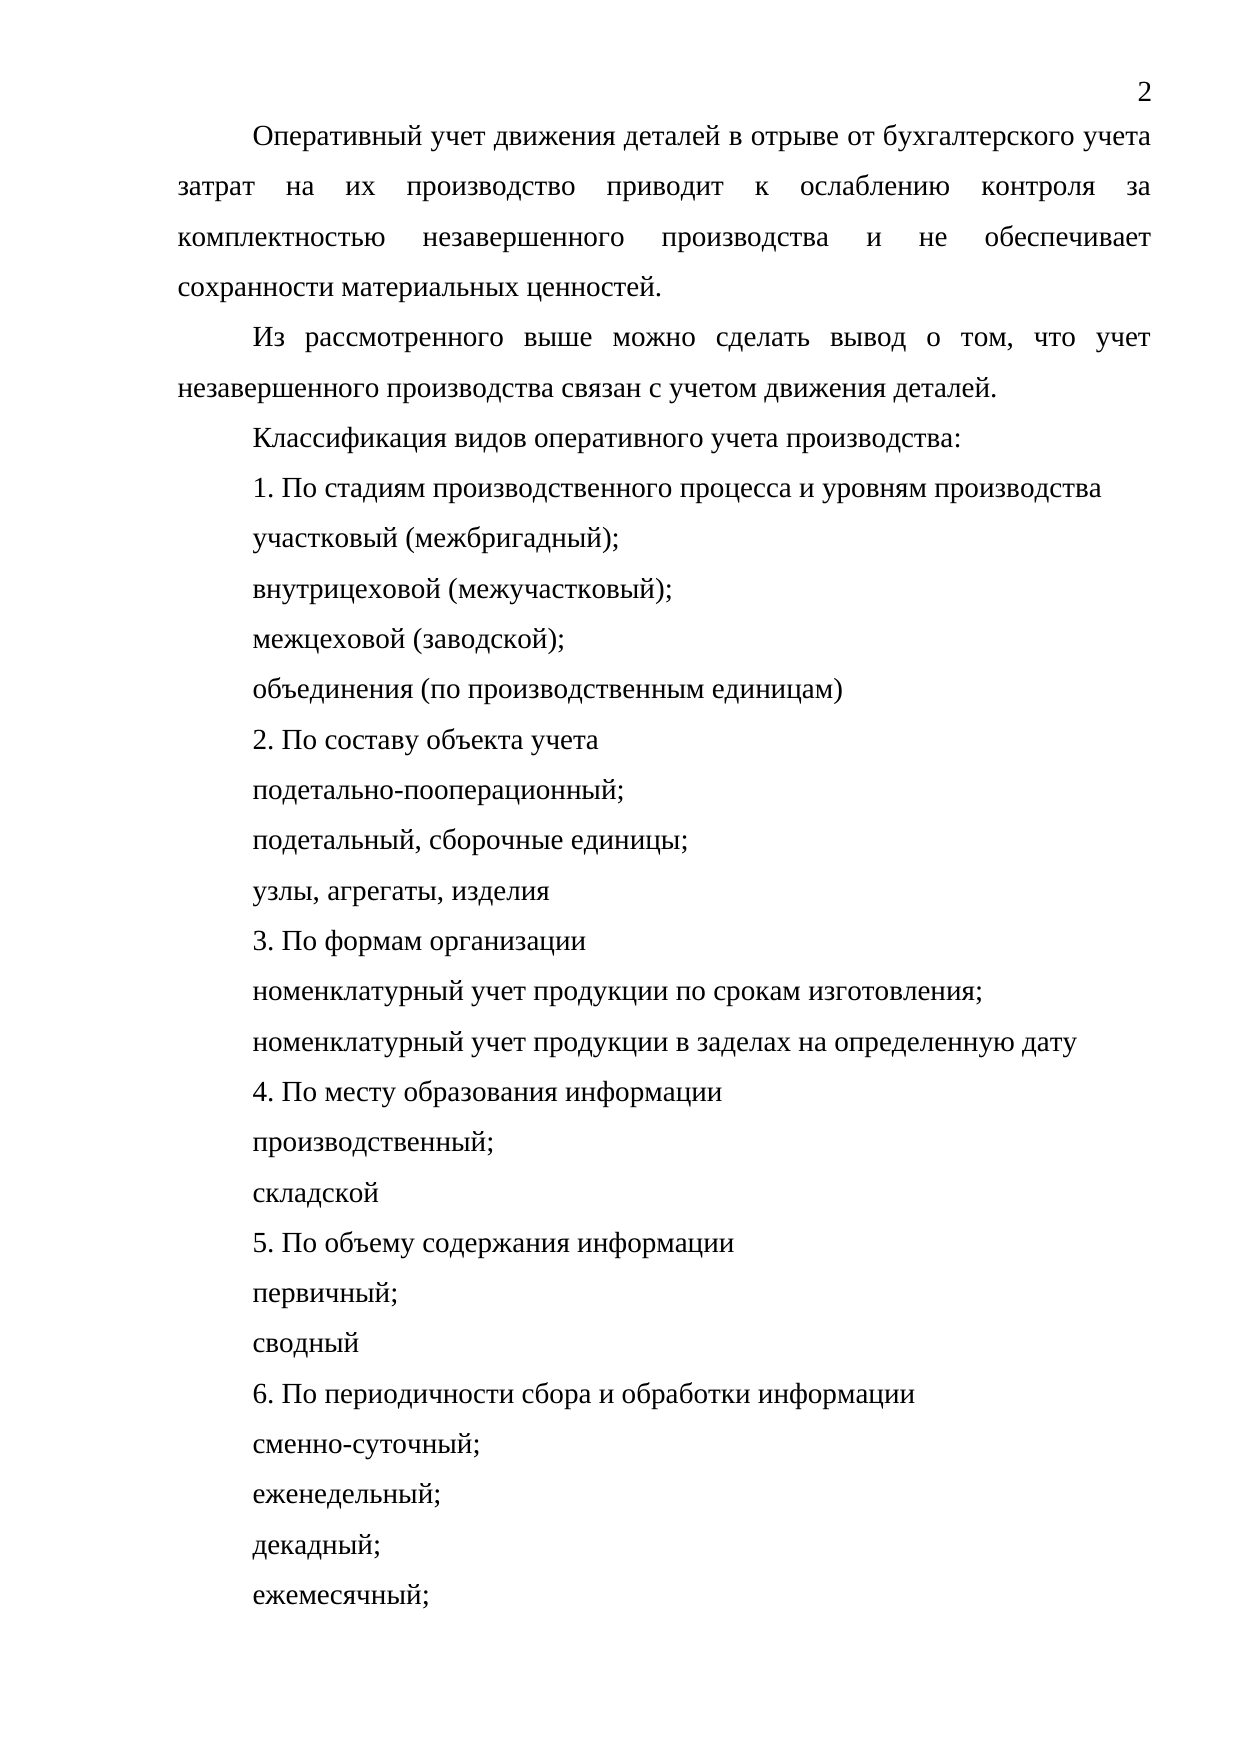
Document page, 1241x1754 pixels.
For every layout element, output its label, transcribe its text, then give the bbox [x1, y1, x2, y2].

text узлы, агрегаты, изделия [177, 873, 1152, 906]
text еженедельный; [177, 1477, 1152, 1510]
text складской [177, 1175, 1152, 1208]
text межцеховой (заводской); [177, 621, 1152, 655]
text 6. По периодичности сбора и обработки информации [177, 1376, 1152, 1409]
text 2. По составу объекта учета [177, 722, 1152, 755]
text 4. По месту образования информации [177, 1074, 1152, 1108]
text номенклатурный учет продукции в заделах на определенную дату [177, 1024, 1152, 1057]
text внутрицеховой (межучастковый); [177, 571, 1152, 604]
text подетально-пооперационный; [177, 772, 1152, 806]
text номенклатурный учет продукции по срокам изготовления; [177, 973, 1152, 1007]
text сменно-суточный; [177, 1426, 1152, 1460]
text 1. По стадиям производственного процесса и уровням производства [177, 470, 1152, 504]
text 5. По объему содержания информации [177, 1225, 1152, 1258]
text производственный; [177, 1124, 1152, 1158]
text 3. По формам организации [177, 923, 1152, 957]
text ежемесячный; [177, 1577, 1152, 1611]
text объединения (по производственным единицам) [177, 672, 1152, 705]
text Классификация видов оперативного учета производства: [177, 420, 1152, 453]
text Из рассмотренного выше можно сделать вывод о том, что учет незавершенного производства связан с учетом движения деталей. [177, 319, 1152, 403]
text Оперативный учет движения деталей в отрыве от бухгалтерского учета затрат на их производство приводит к ослаблению контроля за комплектностью незавершенного производства и не обеспечивает сохранности материальных ценностей. [177, 118, 1152, 303]
text декадный; [177, 1527, 1152, 1560]
text сводный [177, 1326, 1152, 1359]
text подетальный, сборочные единицы; [177, 822, 1152, 856]
text первичный; [177, 1275, 1152, 1309]
text участковый (межбригадный); [177, 521, 1152, 554]
